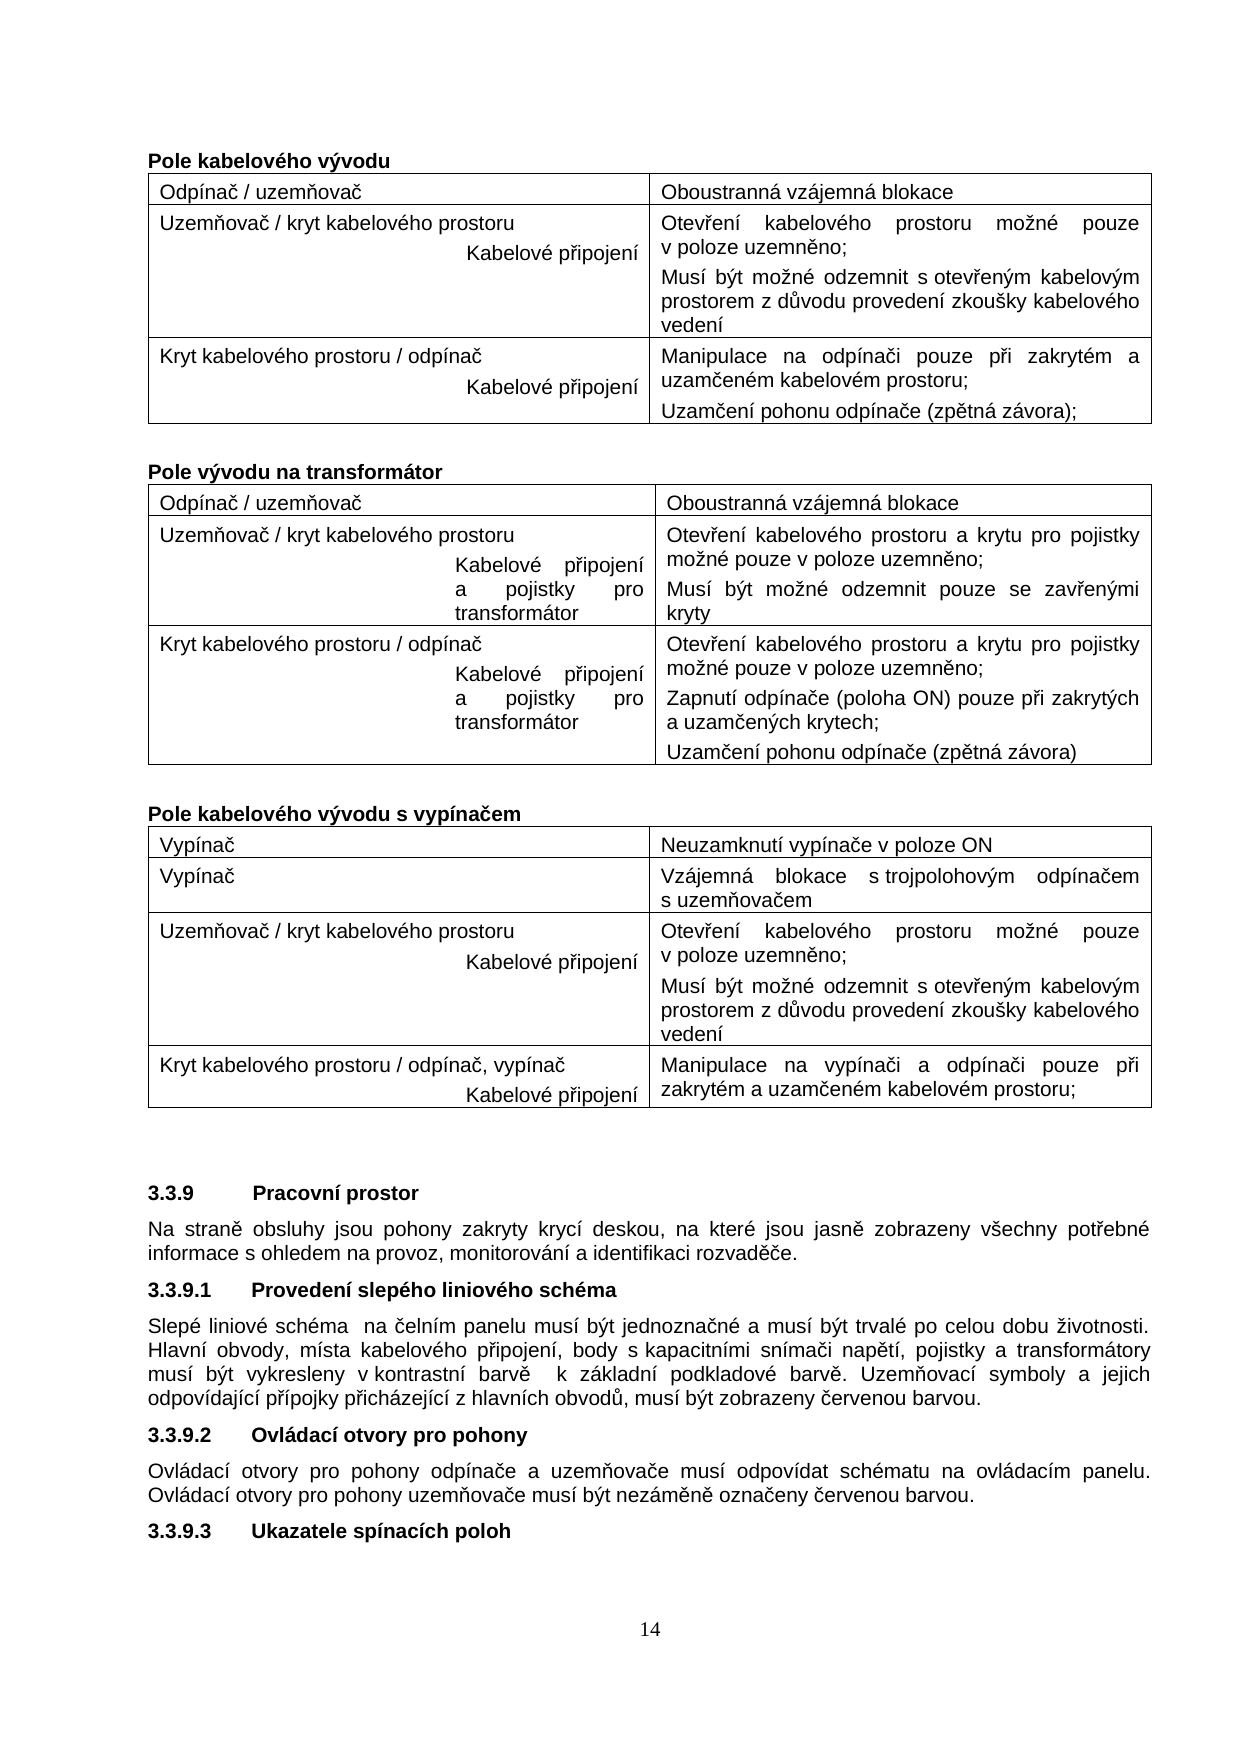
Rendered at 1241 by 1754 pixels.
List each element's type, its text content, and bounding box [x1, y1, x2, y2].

text Ovládací otvory pro pohony odpínače a uzemňovače musí odpovídat schématu na ovládacím panelu. Ovládací otvory pro pohony uzemňovače musí být nezáměně označeny červenou barvou. [148, 1459, 1152, 1507]
table_header Oboustranná vzájemná blokace [656, 485, 1151, 515]
text Na straně obsluhy jsou pohony zakryty krycí deskou, na které jsou jasně zobrazeny všechny potřebné informace s ohledem na provoz, monitorování a identifikaci rozvaděče. [148, 1217, 1152, 1265]
list Provedení slepého liniového schéma [148, 1278, 1152, 1302]
table_cell Otevření kabelového prostoru možné pouze v poloze uzemněno; Musí být možné odzemnit s otevřeným kabelovým prostorem z důvodu provedení zkoušky kabelového vedení [650, 913, 1151, 1045]
table_cell Uzemňovač / kryt kabelového prostoru Kabelové připojení a pojistky pro transformátor [149, 516, 655, 624]
table_cell Otevření kabelového prostoru možné pouze v poloze uzemněno; Musí být možné odzemnit s otevřeným kabelovým prostorem z důvodu provedení zkoušky kabelového vedení [650, 205, 1151, 337]
table_cell Otevření kabelového prostoru a krytu pro pojistky možné pouze v poloze uzemněno; Musí být možné odzemnit pouze se zavřenými kryty [656, 516, 1151, 624]
table_cell Kryt kabelového prostoru / odpínač Kabelové připojení a pojistky pro transformátor [149, 626, 655, 764]
table_cell Uzemňovač / kryt kabelového prostoru Kabelové připojení [149, 913, 649, 1045]
text Pole vývodu na transformátor [148, 460, 1152, 484]
table_header Neuzamknutí vypínače v poloze ON [650, 827, 1151, 857]
table_cell Kryt kabelového prostoru / odpínač, vypínač Kabelové připojení [149, 1046, 649, 1107]
list Pracovní prostor [148, 1181, 1152, 1205]
table_header Odpínač / uzemňovač [149, 485, 655, 515]
table_header Oboustranná vzájemná blokace [650, 174, 1151, 204]
table_header Vypínač [149, 827, 649, 857]
table_cell Vypínač [149, 858, 649, 912]
table_cell Uzemňovač / kryt kabelového prostoru Kabelové připojení [149, 205, 649, 337]
table_cell Vzájemná blokace s trojpolohovým odpínačem s uzemňovačem [650, 858, 1151, 912]
list Ukazatele spínacích poloh [148, 1519, 1152, 1543]
text Pole kabelového vývodu [148, 148, 1152, 172]
table_cell Otevření kabelového prostoru a krytu pro pojistky možné pouze v poloze uzemněno; Zapnutí odpínače (poloha ON) pouze při zakrytých a uzamčených krytech; Uzamčení pohonu odpínače (zpětná závora) [656, 626, 1151, 764]
list Ovládací otvory pro pohony [148, 1422, 1152, 1446]
text Slepé liniové schéma na čelním panelu musí být jednoznačné a musí být trvalé po celou dobu životnosti. Hlavní obvody, místa kabelového připojení, body s kapacitními snímači napětí, pojistky a transformátory musí být vykresleny v kontrastní barvě k základní podkladové barvě. Uzemňovací symboly a jejich odpovídající přípojky přicházející z hlavních obvodů, musí být zobrazeny červenou barvou. [148, 1314, 1152, 1410]
table_header Odpínač / uzemňovač [149, 174, 649, 204]
table_cell Kryt kabelového prostoru / odpínač Kabelové připojení [149, 338, 649, 422]
text Pole kabelového vývodu s vypínačem [148, 802, 1152, 826]
table_cell Manipulace na vypínači a odpínači pouze při zakrytém a uzamčeném kabelovém prostoru; [650, 1046, 1151, 1107]
table_cell Manipulace na odpínači pouze při zakrytém a uzamčeném kabelovém prostoru; Uzamčení pohonu odpínače (zpětná závora); [650, 338, 1151, 422]
